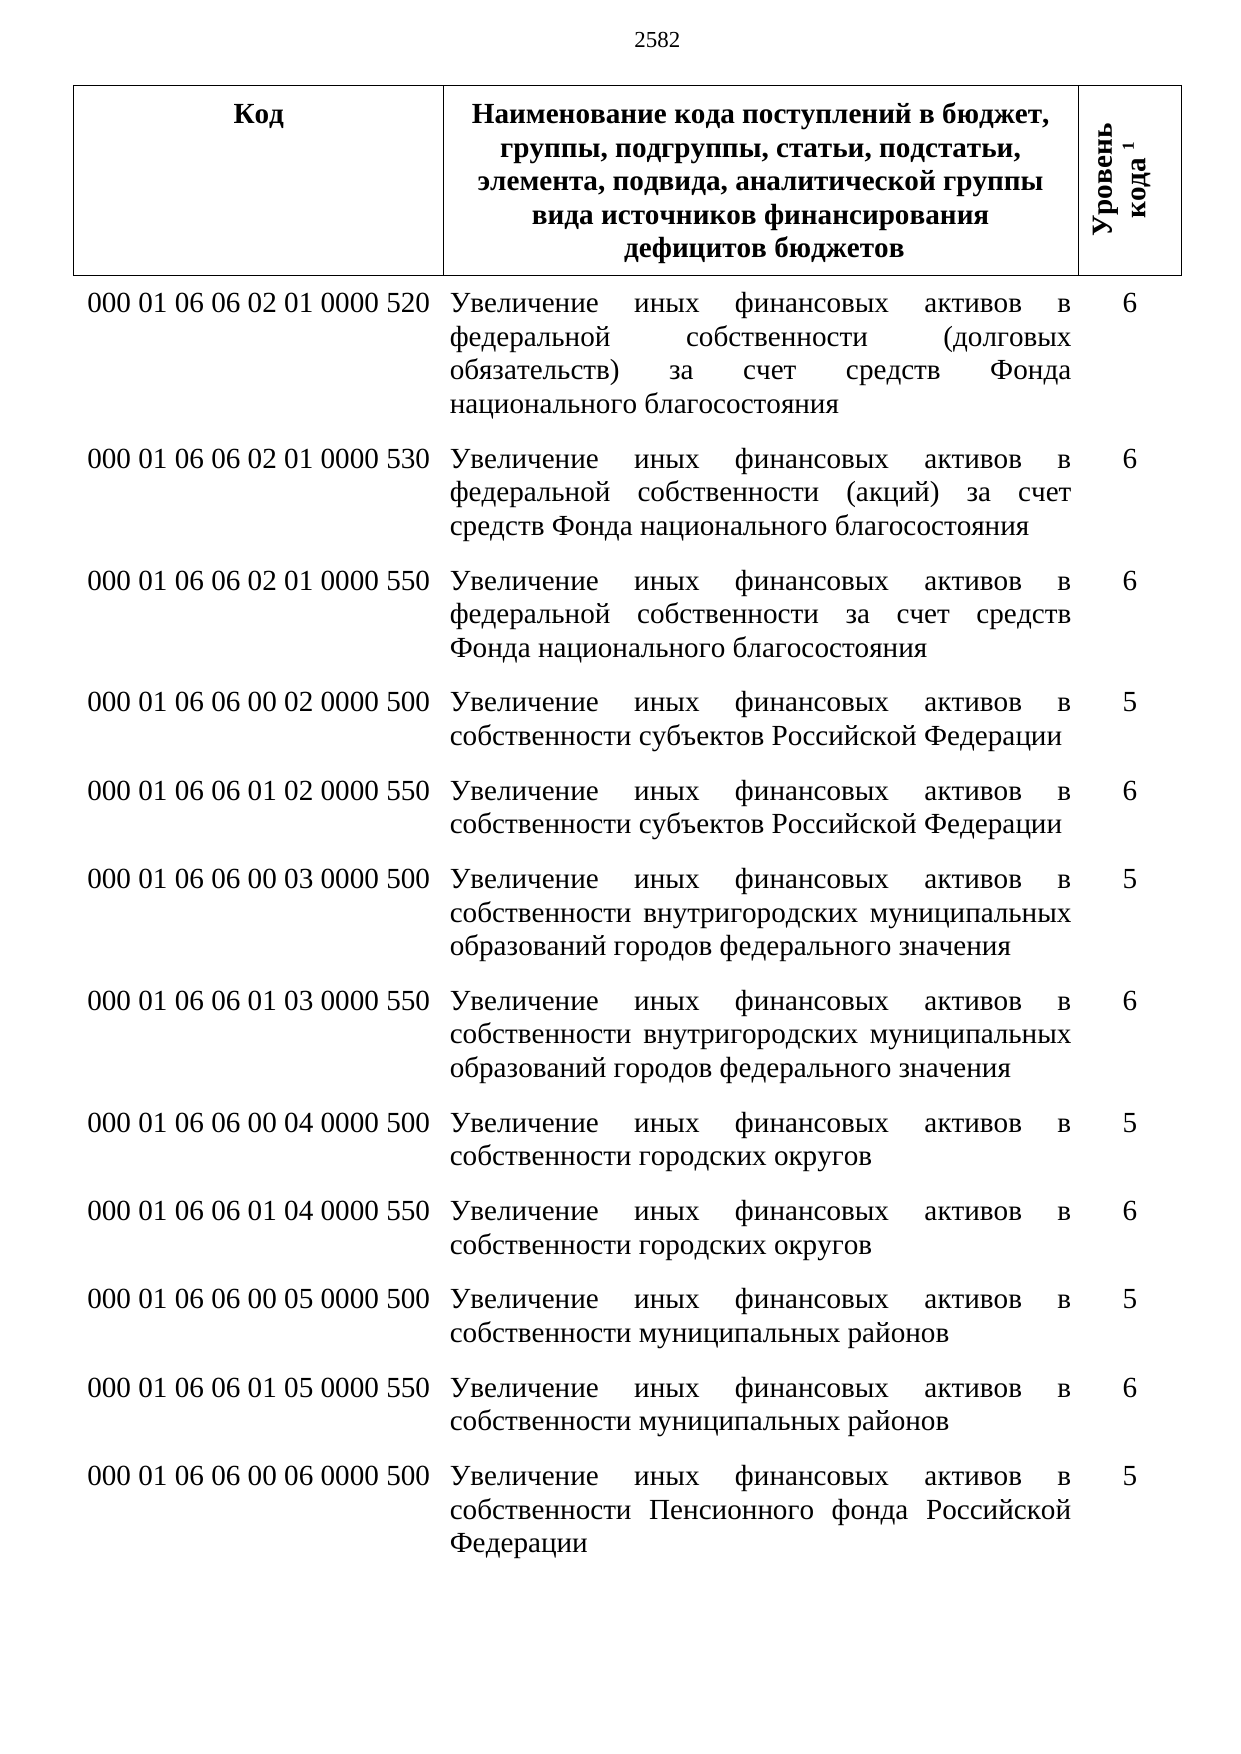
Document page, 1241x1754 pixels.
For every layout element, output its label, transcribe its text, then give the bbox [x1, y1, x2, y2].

table_cell 000 01 06 06 00 03 0000 500 [74, 851, 443, 972]
table_cell 5 [1078, 1271, 1181, 1359]
table_cell Увеличение иных финансовых активов в собственности городских округов [443, 1094, 1078, 1183]
table_cell 000 01 06 06 01 03 0000 550 [74, 973, 443, 1094]
table_cell Увеличение иных финансовых активов в собственности муниципальных районов [443, 1271, 1078, 1359]
table_cell 000 01 06 06 01 02 0000 550 [74, 762, 443, 851]
table_cell Увеличение иных финансовых активов в федеральной собственности (долговых обязательств) за счет средств Фонда национального благосостояния [443, 276, 1078, 430]
table_cell Увеличение иных финансовых активов в собственности внутригородских муниципальных образований городов федерального значения [443, 973, 1078, 1094]
table_cell Увеличение иных финансовых активов в собственности субъектов Российской Федерации [443, 674, 1078, 762]
table_cell Увеличение иных финансовых активов в федеральной собственности (акций) за счет средств Фонда национального благосостояния [443, 430, 1078, 552]
table_header Уровень кода 1 [1079, 86, 1181, 275]
table_cell 000 01 06 06 00 02 0000 500 [74, 674, 443, 762]
table_cell 000 01 06 06 01 04 0000 550 [74, 1183, 443, 1271]
table_cell 6 [1078, 552, 1181, 674]
table_cell Увеличение иных финансовых активов в федеральной собственности за счет средств Фонда национального благосостояния [443, 552, 1078, 674]
table_cell 000 01 06 06 00 06 0000 500 [74, 1448, 443, 1569]
table_cell Увеличение иных финансовых активов в собственности субъектов Российской Федерации [443, 762, 1078, 851]
table_cell 000 01 06 06 00 05 0000 500 [74, 1271, 443, 1359]
table_cell 6 [1078, 1359, 1181, 1448]
table_cell Увеличение иных финансовых активов в собственности внутригородских муниципальных образований городов федерального значения [443, 851, 1078, 972]
table_cell 6 [1078, 276, 1181, 430]
table_cell 000 01 06 06 00 04 0000 500 [74, 1094, 443, 1183]
table_cell 5 [1078, 1448, 1181, 1569]
table_cell 5 [1078, 1094, 1181, 1183]
table_cell 6 [1078, 762, 1181, 851]
table_cell 000 01 06 06 02 01 0000 530 [74, 430, 443, 552]
table_cell 6 [1078, 430, 1181, 552]
table_cell 6 [1078, 973, 1181, 1094]
table_cell 6 [1078, 1183, 1181, 1271]
table_header Код [74, 86, 443, 275]
table_cell 5 [1078, 674, 1181, 762]
table_cell 000 01 06 06 02 01 0000 550 [74, 552, 443, 674]
table_cell 5 [1078, 851, 1181, 972]
table_cell Увеличение иных финансовых активов в собственности городских округов [443, 1183, 1078, 1271]
table_cell Увеличение иных финансовых активов в собственности Пенсионного фонда Российской Федерации [443, 1448, 1078, 1569]
table_header Наименование кода поступлений в бюджет, группы, подгруппы, статьи, подстатьи, элемента, подвида, аналитической группы вида источников финансирования дефицитов бюджетов [444, 86, 1078, 275]
table_cell Увеличение иных финансовых активов в собственности муниципальных районов [443, 1359, 1078, 1448]
table_cell 000 01 06 06 02 01 0000 520 [74, 276, 443, 430]
table_cell 000 01 06 06 01 05 0000 550 [74, 1359, 443, 1448]
